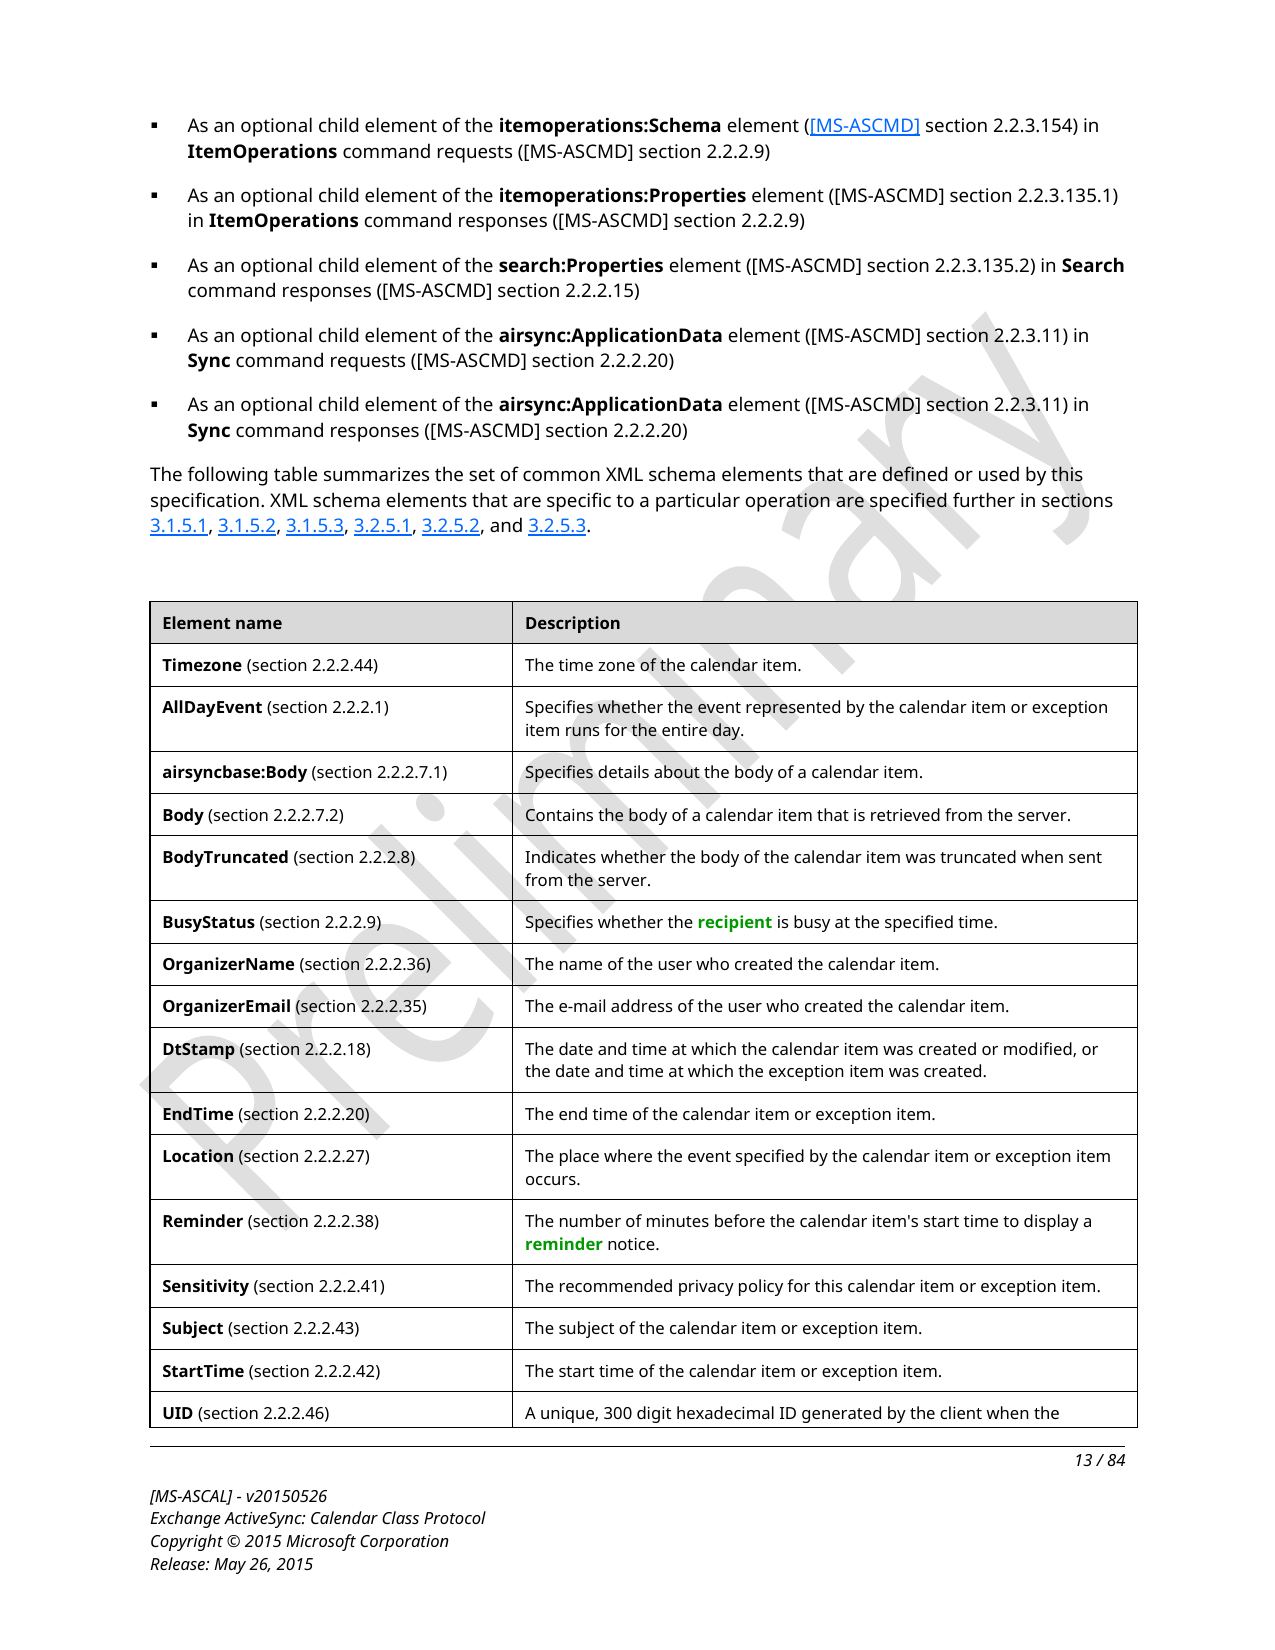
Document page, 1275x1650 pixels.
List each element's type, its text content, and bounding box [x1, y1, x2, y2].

table_cell StartTime (section 2.2.2.42) [151, 1350, 512, 1391]
table_header Description [513, 602, 1137, 643]
table_cell Indicates whether the body of the calendar item was truncated when sent from the server. [513, 836, 1137, 900]
table_cell Body (section 2.2.2.7.2) [151, 794, 512, 835]
list As an optional child element of the itemoperations:Properties element ([MS-ASCMD] section 2.2.3.135.1) in ItemOperations command responses ([MS-ASCMD] section 2.2.2.9) [150, 182, 1125, 233]
table_cell OrganizerEmail (section 2.2.2.35) [151, 986, 512, 1027]
table_cell Sensitivity (section 2.2.2.41) [151, 1265, 512, 1307]
table_cell The place where the event specified by the calendar item or exception item occurs. [513, 1135, 1137, 1199]
table_cell The time zone of the calendar item. [513, 644, 1137, 686]
table_cell EndTime (section 2.2.2.20) [151, 1093, 512, 1134]
list As an optional child element of the airsync:ApplicationData element ([MS-ASCMD] section 2.2.3.11) in Sync command requests ([MS-ASCMD] section 2.2.2.20) [150, 322, 1125, 373]
table_cell The number of minutes before the calendar item's start time to display a reminder notice. [513, 1200, 1137, 1264]
table_cell Contains the body of a calendar item that is retrieved from the server. [513, 794, 1137, 835]
table_cell airsyncbase:Body (section 2.2.2.7.1) [151, 752, 512, 793]
table_cell The e-mail address of the user who created the calendar item. [513, 986, 1137, 1027]
table_cell Specifies details about the body of a calendar item. [513, 752, 1137, 793]
table_cell Location (section 2.2.2.27) [151, 1135, 512, 1199]
table_cell Specifies whether the event represented by the calendar item or exception item runs for the entire day. [513, 687, 1137, 751]
table_cell The date and time at which the calendar item was created or modified, or the date and time at which the exception item was created. [513, 1028, 1137, 1092]
table_cell Specifies whether the recipient is busy at the specified time. [513, 901, 1137, 942]
table_cell Subject (section 2.2.2.43) [151, 1308, 512, 1349]
table_cell The name of the user who created the calendar item. [513, 944, 1137, 985]
table_cell DtStamp (section 2.2.2.18) [151, 1028, 512, 1092]
table_cell BodyTruncated (section 2.2.2.8) [151, 836, 512, 900]
table_cell Timezone (section 2.2.2.44) [151, 644, 512, 686]
table_cell Reminder (section 2.2.2.38) [151, 1200, 512, 1264]
table_cell AllDayEvent (section 2.2.2.1) [151, 687, 512, 751]
table_header Element name [151, 602, 512, 643]
list As an optional child element of the airsync:ApplicationData element ([MS-ASCMD] section 2.2.3.11) in Sync command responses ([MS-ASCMD] section 2.2.2.20) [150, 392, 1125, 443]
table_cell BusyStatus (section 2.2.2.9) [151, 901, 512, 942]
table_cell The subject of the calendar item or exception item. [513, 1308, 1137, 1349]
text The following table summarizes the set of common XML schema elements that are defined or used by this specification. XML schema elements that are specific to a particular operation are specified further in sections 3.1.5.1, 3.1.5.2, 3.1.5.3, 3.2.5.1, 3.2.5.2, and 3.2.5.3. [150, 461, 1125, 538]
table_cell UID (section 2.2.2.46) [151, 1392, 512, 1427]
list As an optional child element of the itemoperations:Schema element ([MS-ASCMD] section 2.2.3.154) in ItemOperations command requests ([MS-ASCMD] section 2.2.2.9) [150, 112, 1125, 163]
table_cell The end time of the calendar item or exception item. [513, 1093, 1137, 1134]
list As an optional child element of the search:Properties element ([MS-ASCMD] section 2.2.3.135.2) in Search command responses ([MS-ASCMD] section 2.2.2.15) [150, 252, 1125, 303]
table_cell OrganizerName (section 2.2.2.36) [151, 944, 512, 985]
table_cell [513, 1392, 1137, 1427]
table_cell The recommended privacy policy for this calendar item or exception item. [513, 1265, 1137, 1307]
table_cell The start time of the calendar item or exception item. [513, 1350, 1137, 1391]
